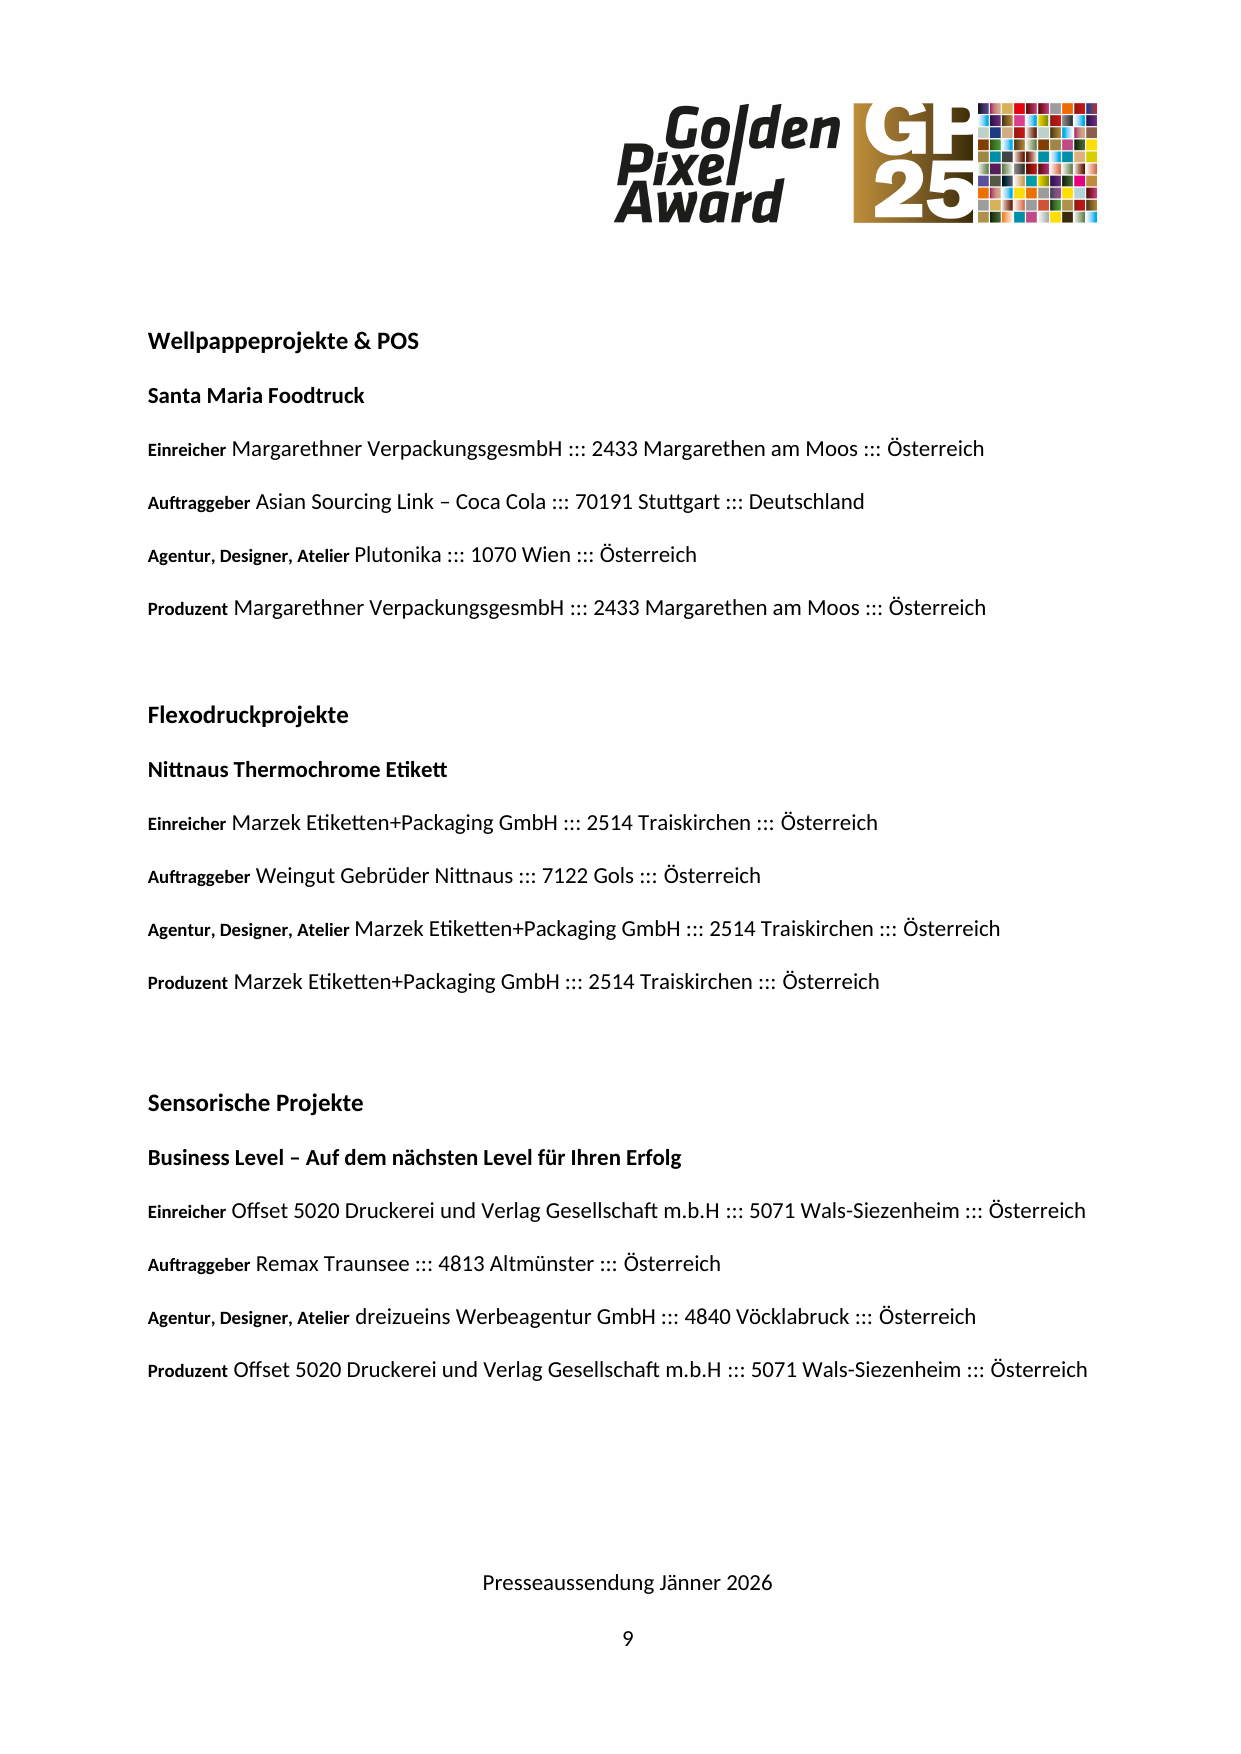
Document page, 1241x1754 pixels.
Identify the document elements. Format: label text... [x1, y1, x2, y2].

text Nittnaus Thermochrome Etikett [148, 755, 1107, 783]
text Santa Maria Foodtruck [148, 381, 1107, 409]
text Produzent Margarethner VerpackungsgesmbH ::: 2433 Margarethen am Moos ::: [148, 593, 1107, 621]
text Agentur, Designer, Atelier Marzek Etiketten+Packaging GmbH ::: 2514 Traiskirchen ::: [148, 914, 1107, 942]
text Produzent ::: 5071 Wals-Siezenheim ::: [148, 1355, 1107, 1383]
text Business Level – Auf dem nächsten Level für Ihren Erfolg [148, 1143, 1107, 1171]
text Agentur, Designer, Atelier dreizueins Werbeagentur GmbH ::: 4840 Vöcklabruck ::: [148, 1302, 1107, 1330]
text Flexodruckprojekte [148, 699, 1093, 729]
text Auftraggeber Asian Sourcing Link – Coca Cola ::: 70191 Stuttgart ::: Deutschland [148, 487, 1107, 515]
text Agentur, Designer, Atelier Plutonika ::: 1070 Wien ::: Österreich [148, 540, 1107, 568]
text Auftraggeber Remax Traunsee ::: 4813 Altmünster ::: [148, 1249, 1107, 1277]
text Produzent Marzek Etiketten+Packaging GmbH ::: 2514 Traiskirchen ::: [148, 967, 1107, 995]
text Einreicher Marzek Etiketten+Packaging GmbH ::: 2514 Traiskirchen ::: [148, 808, 1107, 836]
text Wellpappeprojekte & POS [148, 325, 1093, 355]
text Auftraggeber Weingut Gebrüder Nittnaus ::: 7122 Gols ::: [148, 861, 1107, 889]
text Sensorische Projekte [148, 1087, 1093, 1118]
picture [588, 73, 1123, 252]
text Einreicher ::: 5071 Wals-Siezenheim ::: [148, 1196, 1107, 1224]
text Einreicher Margarethner VerpackungsgesmbH ::: 2433 Margarethen am Moos ::: [148, 434, 1107, 462]
